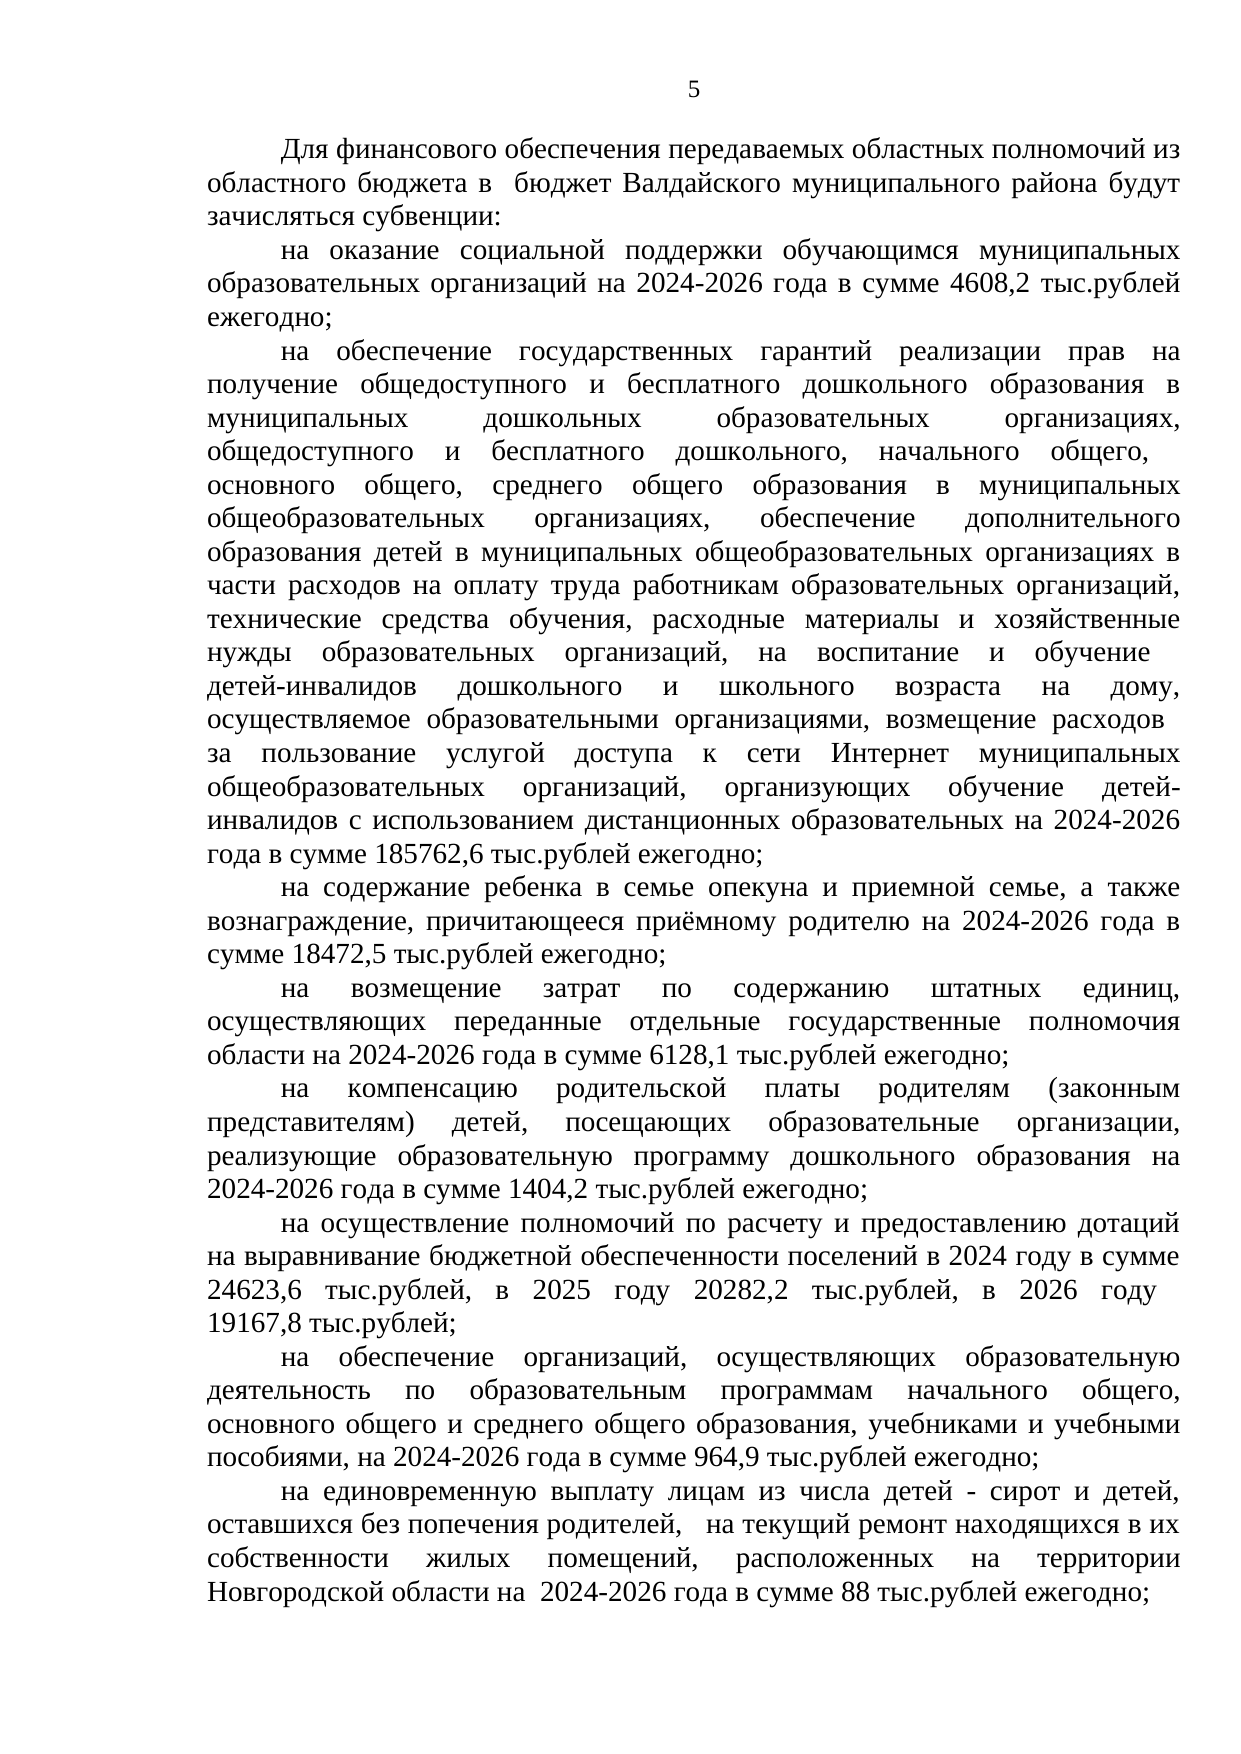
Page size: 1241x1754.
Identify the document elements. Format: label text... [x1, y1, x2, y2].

text на обеспечение организаций, осуществляющих образовательную деятельность по образовательным программам начального общего, основного общего и среднего общего образования, учебниками и учебными пособиями, на 2024-2026 года в сумме 964,9 тыс.рублей ежегодно; [207, 1339, 1181, 1473]
text на возмещение затрат по содержанию штатных единиц, осуществляющих переданные отдельные государственные полномочия области на 2024-2026 года в сумме 6128,1 тыс.рублей ежегодно; [207, 970, 1181, 1071]
text Для финансового обеспечения передаваемых областных полномочий из областного бюджета в бюджет Валдайского муниципального района будут зачисляться субвенции: [207, 131, 1181, 232]
text на компенсацию родительской платы родителям (законным представителям) детей, посещающих образовательные организации, реализующие образовательную программу дошкольного образования на 2024-2026 года в сумме 1404,2 тыс.рублей ежегодно; [207, 1071, 1181, 1205]
text на осуществление полномочий по расчету и предоставлению дотаций на выравнивание бюджетной обеспеченности поселений в 2024 году в сумме 24623,6 тыс.рублей, в 2025 году 20282,2 тыс.рублей, в 2026 году 19167,8 тыс.рублей; [207, 1205, 1181, 1339]
text на содержание ребенка в семье опекуна и приемной семье, а также вознаграждение, причитающееся приёмному родителю на 2024-2026 года в сумме 18472,5 тыс.рублей ежегодно; [207, 869, 1181, 970]
text на оказание социальной поддержки обучающимся муниципальных образовательных организаций на 2024-2026 года в сумме 4608,2 тыс.рублей ежегодно; [207, 232, 1181, 333]
text на обеспечение государственных гарантий реализации прав на получение общедоступного и бесплатного дошкольного образования в муниципальных дошкольных образовательных организациях, общедоступного и бесплатного дошкольного, начального общего, основного общего, среднего общего образования в муниципальных общеобразовательных организациях, обеспечение дополнительного образования детей в муниципальных общеобразовательных организациях в части расходов на оплату труда работникам образовательных организаций, технические средства обучения, расходные материалы и хозяйственные нужды образовательных организаций, на воспитание и обучение детей-инвалидов дошкольного и школьного возраста на дому, осуществляемое образовательными организациями, возмещение расходов за пользование услугой доступа к сети Интернет муниципальных общеобразовательных организаций, организующих обучение детей-инвалидов с использованием дистанционных образовательных на 2024-2026 года в сумме 185762,6 тыс.рублей ежегодно; [207, 333, 1181, 869]
text на единовременную выплату лицам из числа детей - сирот и детей, оставшихся без попечения родителей, на текущий ремонт находящихся в их собственности жилых помещений, расположенных на территории Новгородской области на 2024-2026 года в сумме 88 тыс.рублей ежегодно; [207, 1473, 1181, 1607]
